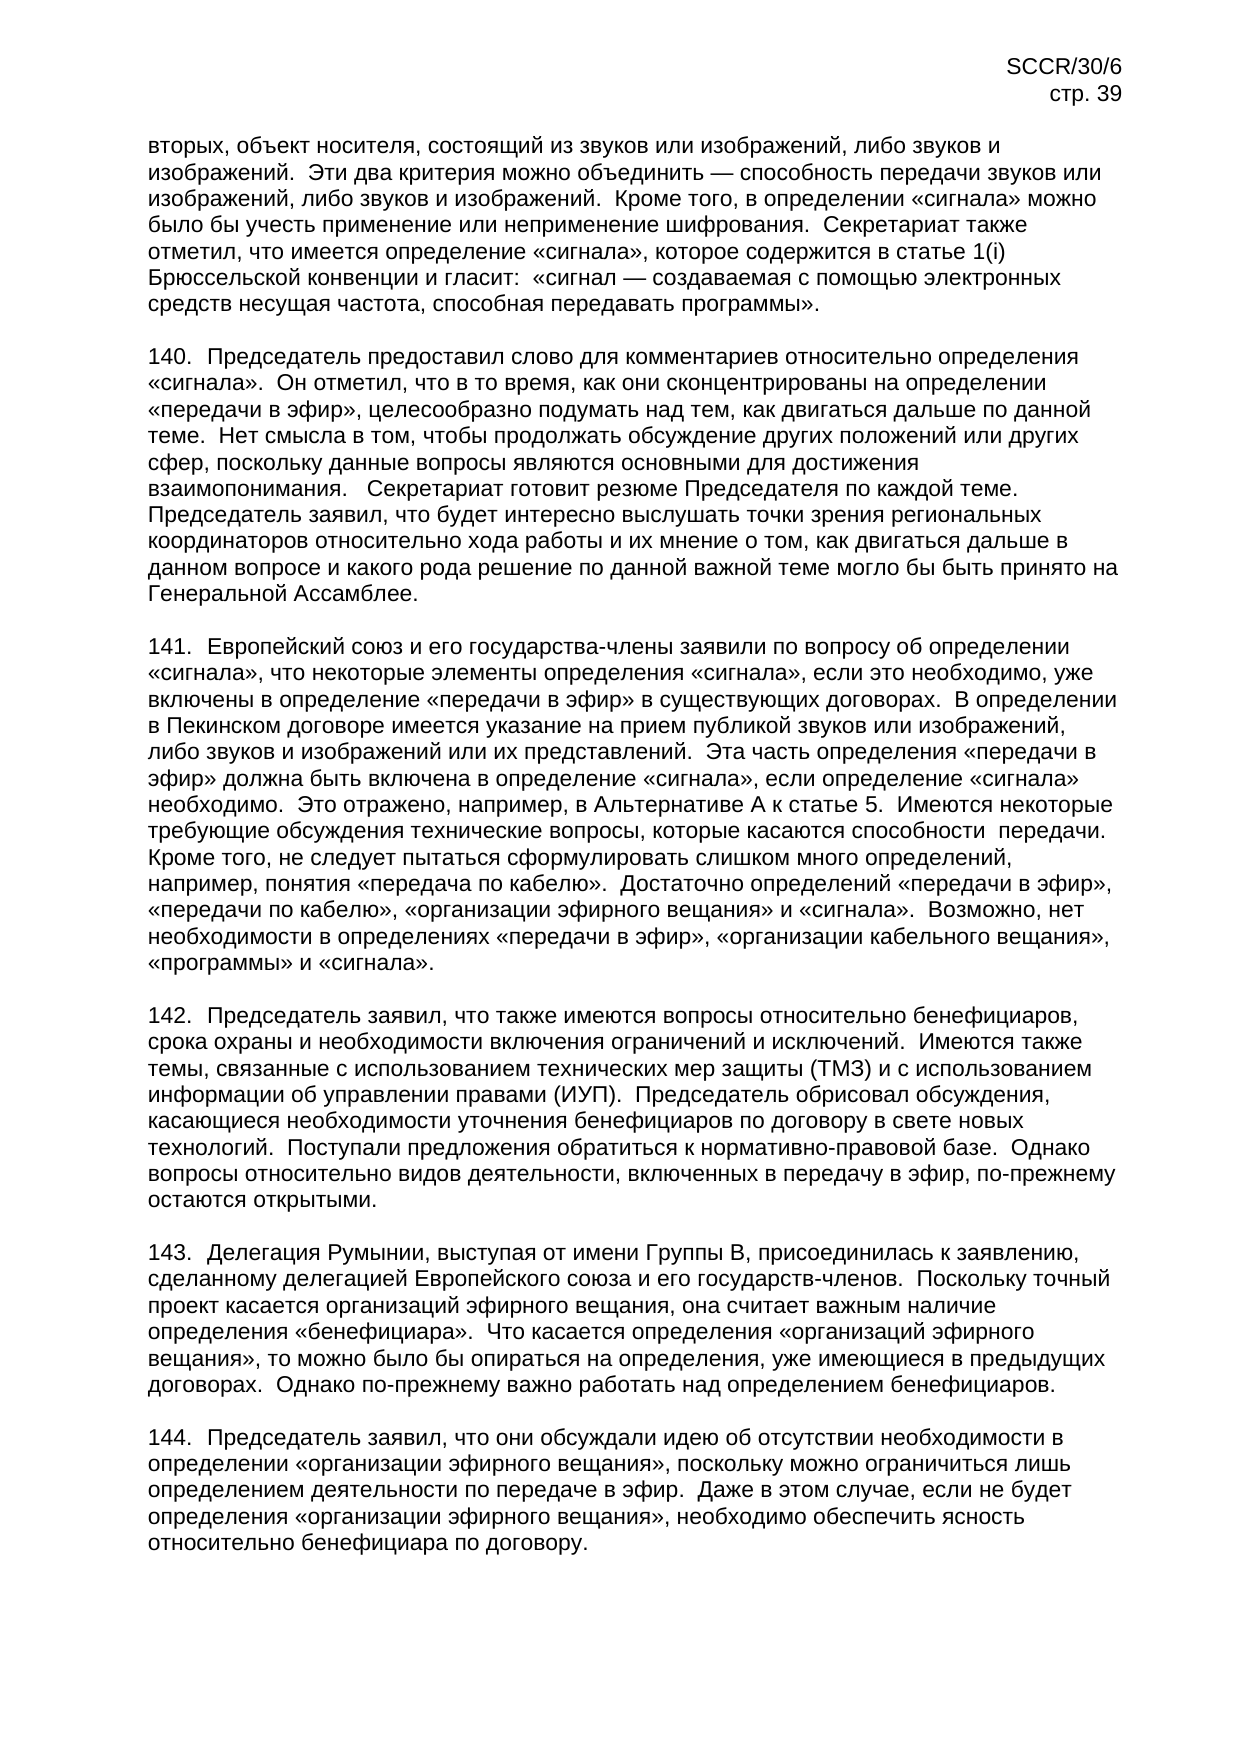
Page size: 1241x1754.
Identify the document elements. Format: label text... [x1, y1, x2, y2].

list Делегация Румынии, выступая от имени Группы B, присоединилась к заявлению, сделанному делегацией Европейского союза и его государств-членов. Поскольку точный проект касается организаций эфирного вещания, она считает важным наличие определения «бенефициара». Что касается определения «организаций эфирного вещания», то можно было бы опираться на определения, уже имеющиеся в предыдущих договорах. Однако по-прежнему важно работать над определением бенефициаров. [148, 1239, 1122, 1397]
list Европейский союз и его государства-члены заявили по вопросу об определении «сигнала», что некоторые элементы определения «сигнала», если это необходимо, уже включены в определение «передачи в эфир» в существующих договорах. В определении в Пекинском договоре имеется указание на прием публикой звуков или изображений, либо звуков и изображений или их представлений. Эта часть определения «передачи в эфир» должна быть включена в определение «сигнала», если определение «сигнала» необходимо. Это отражено, например, в Альтернативе A к статье 5. Имеются некоторые требующие обсуждения технические вопросы, которые касаются способности передачи. Кроме того, не следует пытаться сформулировать слишком много определений, например, понятия «передача по кабелю». Достаточно определений «передачи в эфир», «передачи по кабелю», «организации эфирного вещания» и «сигнала». Возможно, нет необходимости в определениях «передачи в эфир», «организации кабельного вещания», «программы» и «сигнала». [148, 633, 1122, 976]
list Председатель заявил, что они обсуждали идею об отсутствии необходимости в определении «организации эфирного вещания», поскольку можно ограничиться лишь определением деятельности по передаче в эфир. Даже в этом случае, если не будет определения «организации эфирного вещания», необходимо обеспечить ясность относительно бенефициара по договору. [148, 1423, 1122, 1555]
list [148, 132, 1122, 317]
list Председатель заявил, что также имеются вопросы относительно бенефициаров, срока охраны и необходимости включения ограничений и исключений. Имеются также темы, связанные с использованием технических мер защиты (ТМЗ) и с использованием информации об управлении правами (ИУП). Председатель обрисовал обсуждения, касающиеся необходимости уточнения бенефициаров по договору в свете новых технологий. Поступали предложения обратиться к нормативно-правовой базе. Однако вопросы относительно видов деятельности, включенных в передачу в эфир, по-прежнему остаются открытыми. [148, 1002, 1122, 1213]
list Председатель предоставил слово для комментариев относительно определения «сигнала». Он отметил, что в то время, как они сконцентрированы на определении «передачи в эфир», целесообразно подумать над тем, как двигаться дальше по данной теме. Нет смысла в том, чтобы продолжать обсуждение других положений или других сфер, поскольку данные вопросы являются основными для достижения взаимопонимания. Секретариат готовит резюме Председателя по каждой теме. Председатель заявил, что будет интересно выслушать точки зрения региональных координаторов относительно хода работы и их мнение о том, как двигаться дальше в данном вопросе и какого рода решение по данной важной теме могло бы быть принято на Генеральной Ассамблее. [148, 343, 1122, 607]
